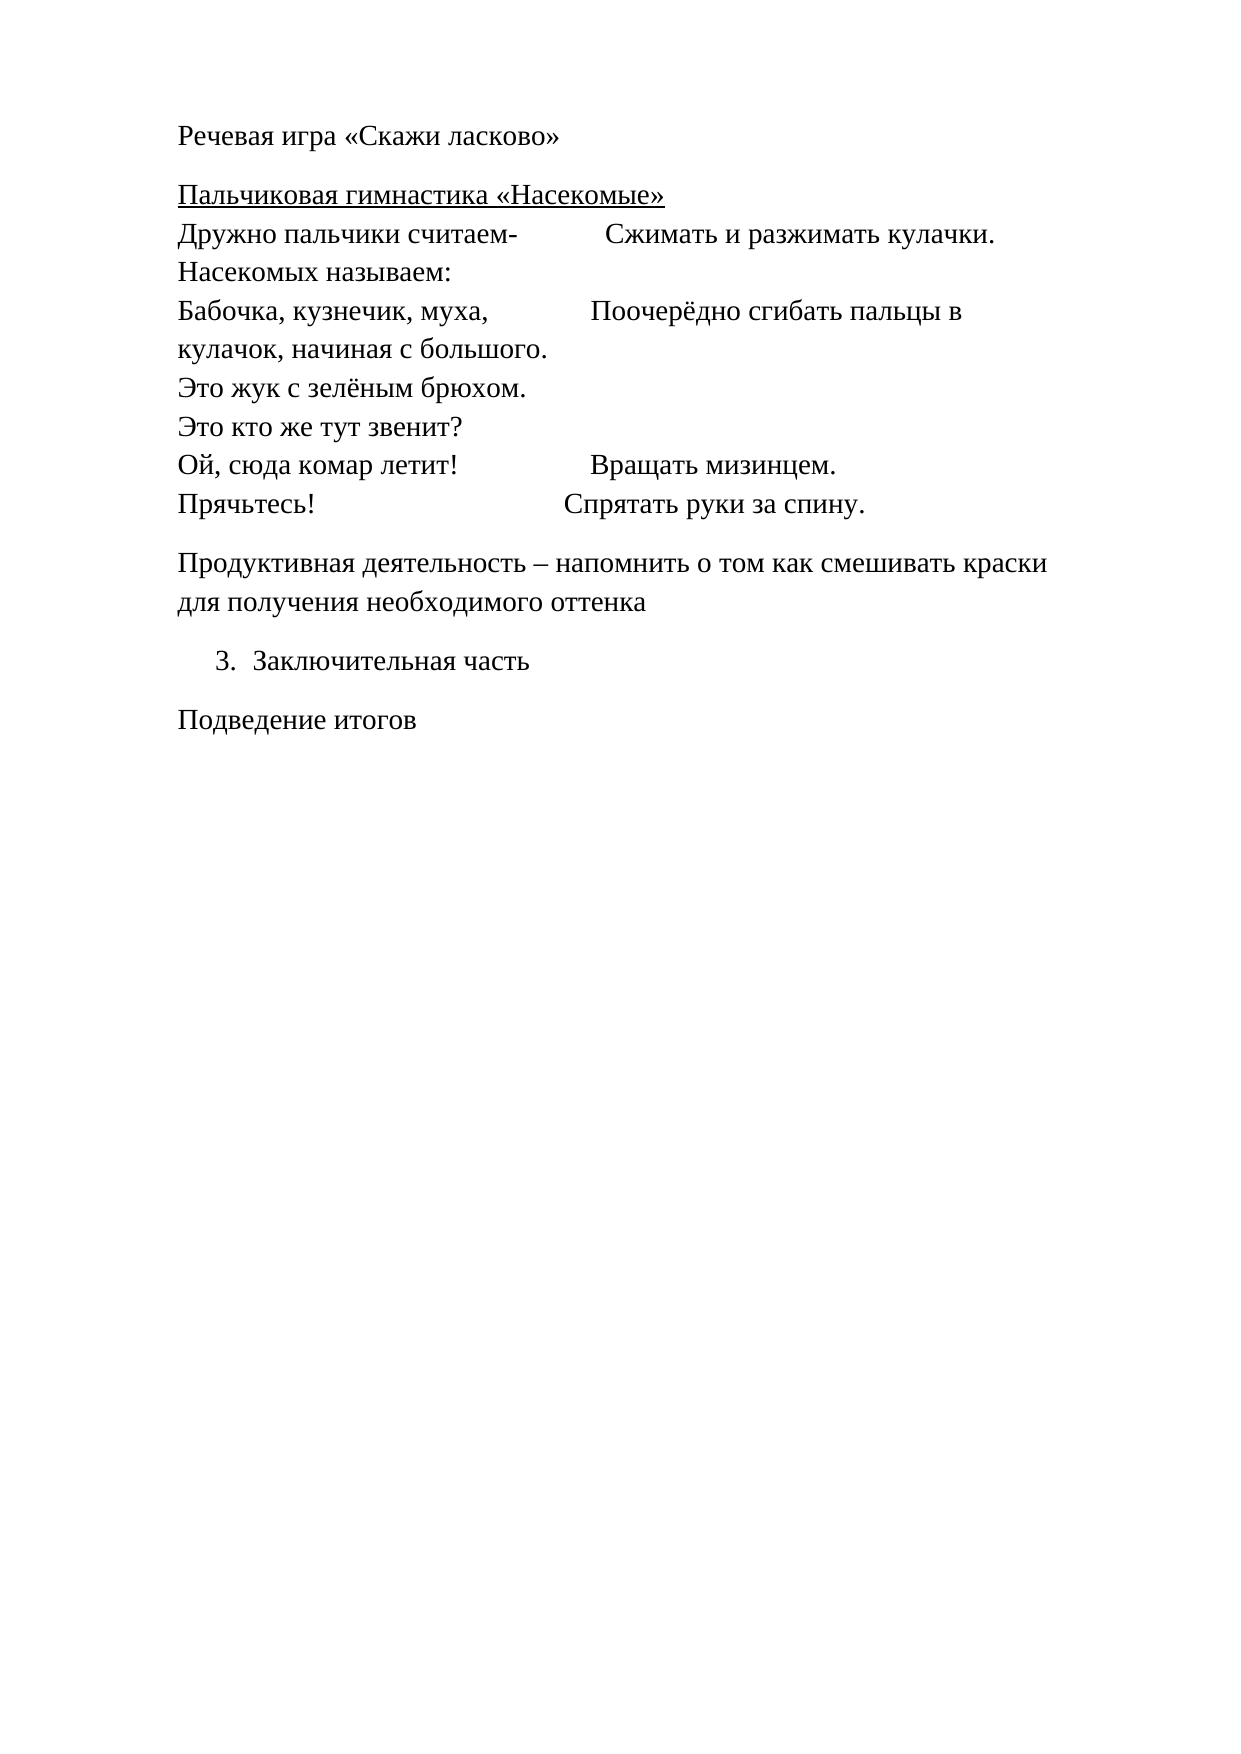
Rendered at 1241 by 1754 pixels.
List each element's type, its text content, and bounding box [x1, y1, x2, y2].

text Речевая игра «Скажи ласково» [177, 118, 1063, 152]
text Бабочка, кузнечик, муха, Поочерёдно сгибать пальцы в кулачок, начиная с большого. [177, 293, 1063, 365]
text Продуктивная деятельность – напомнить о том как смешивать краски для получения необходимого оттенка [177, 545, 1063, 617]
text Это жук с зелёным брюхом. [177, 370, 1063, 404]
text Подведение итогов [177, 702, 1063, 736]
list Заключительная часть [215, 643, 1063, 677]
text Прячьтесь! Спрятать руки за спину. [177, 486, 1063, 519]
text Насекомых называем: [177, 254, 1063, 288]
text Дружно пальчики считаем- Сжимать и разжимать кулачки. [177, 216, 1063, 249]
text Пальчиковая гимнастика «Насекомые» [177, 177, 1063, 211]
text Это кто же тут звенит? [177, 409, 1063, 442]
text Ой, сюда комар летит! Вращать мизинцем. [177, 447, 1063, 481]
